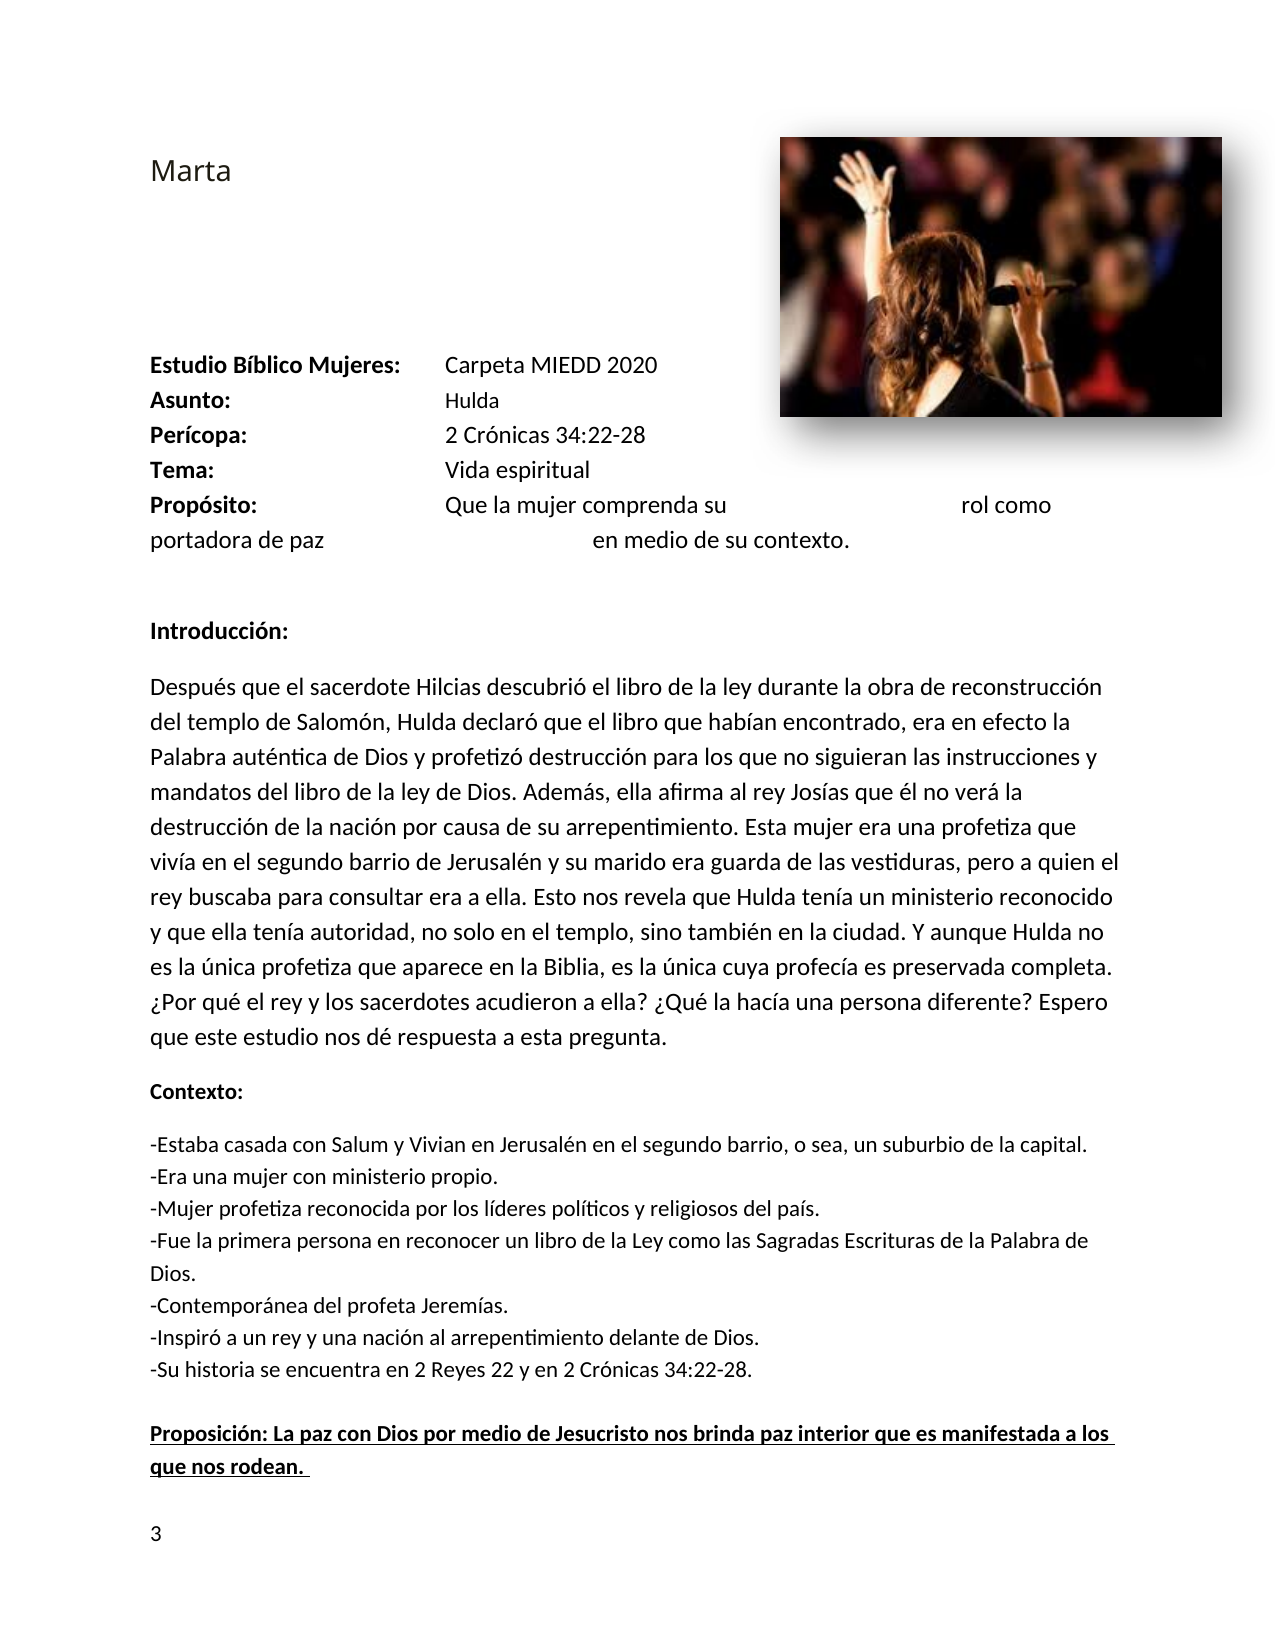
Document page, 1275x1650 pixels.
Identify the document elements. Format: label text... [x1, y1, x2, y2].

text -Fue la primera persona en reconocer un libro de la Ley como las Sagradas Escrituras de la Palabra de Dios. [150, 1226, 1125, 1287]
text -Mujer profetiza reconocida por los líderes políticos y religiosos del país. [150, 1194, 1125, 1222]
text -Era una mujer con ministerio propio. [150, 1162, 1125, 1190]
text Contexto: [150, 1077, 1125, 1105]
text Asunto: Hulda [150, 384, 763, 415]
text -Estaba casada con Salum y Vivian en Jerusalén en el segundo barrio, o sea, un suburbio de la capital. [150, 1130, 1125, 1158]
text Estudio Bíblico Mujeres: Carpeta MIEDD 2020 [150, 349, 762, 380]
text Tema: Vida espiritual [150, 454, 1125, 485]
text Después que el sacerdote Hilcias descubrió el libro de la ley durante la obra de reconstrucción del templo de Salomón, Hulda declaró que el libro que habían encontrado, era en efecto la Palabra auténtica de Dios y profetizó destrucción para los que no siguieran las instrucciones y mandatos del libro de la ley de Dios. Además, ella afirma al rey Josías que él no verá la destrucción de la nación por causa de su arrepentimiento. Esta mujer era una profetiza que vivía en el segundo barrio de Jerusalén y su marido era guarda de las vestiduras, pero a quien el rey buscaba para consultar era a ella. Esto nos revela que Hulda tenía un ministerio reconocido y que ella tenía autoridad, no solo en el templo, sino también en la ciudad. Y aunque Hulda no es la única profetiza que aparece en la Biblia, es la única cuya profecía es preservada completa. ¿Por qué el rey y los sacerdotes acudieron a ella? ¿Qué la hacía una persona diferente? Espero que este estudio nos dé respuesta a esta pregunta. [150, 671, 1125, 1052]
text Introducción: [150, 615, 1125, 646]
text -Su historia se encuentra en 2 Reyes 22 y en 2 Crónicas 34:22-28. [150, 1355, 1125, 1383]
text Proposición: La paz con Dios por medio de Jesucristo nos brinda paz interior que es manifestada a los que nos rodean. [150, 1419, 1125, 1480]
text Marta [150, 150, 769, 190]
text Propósito: Que la mujer comprenda su rol como portadora de paz en medio de su contexto. [150, 489, 1125, 555]
text -Contemporánea del profeta Jeremías. [150, 1291, 1125, 1319]
picture [780, 137, 1222, 417]
text Perícopa: 2 Crónicas 34:22-28 [150, 419, 778, 450]
text -Inspiró a un rey y una nación al arrepentimiento delante de Dios. [150, 1323, 1125, 1351]
